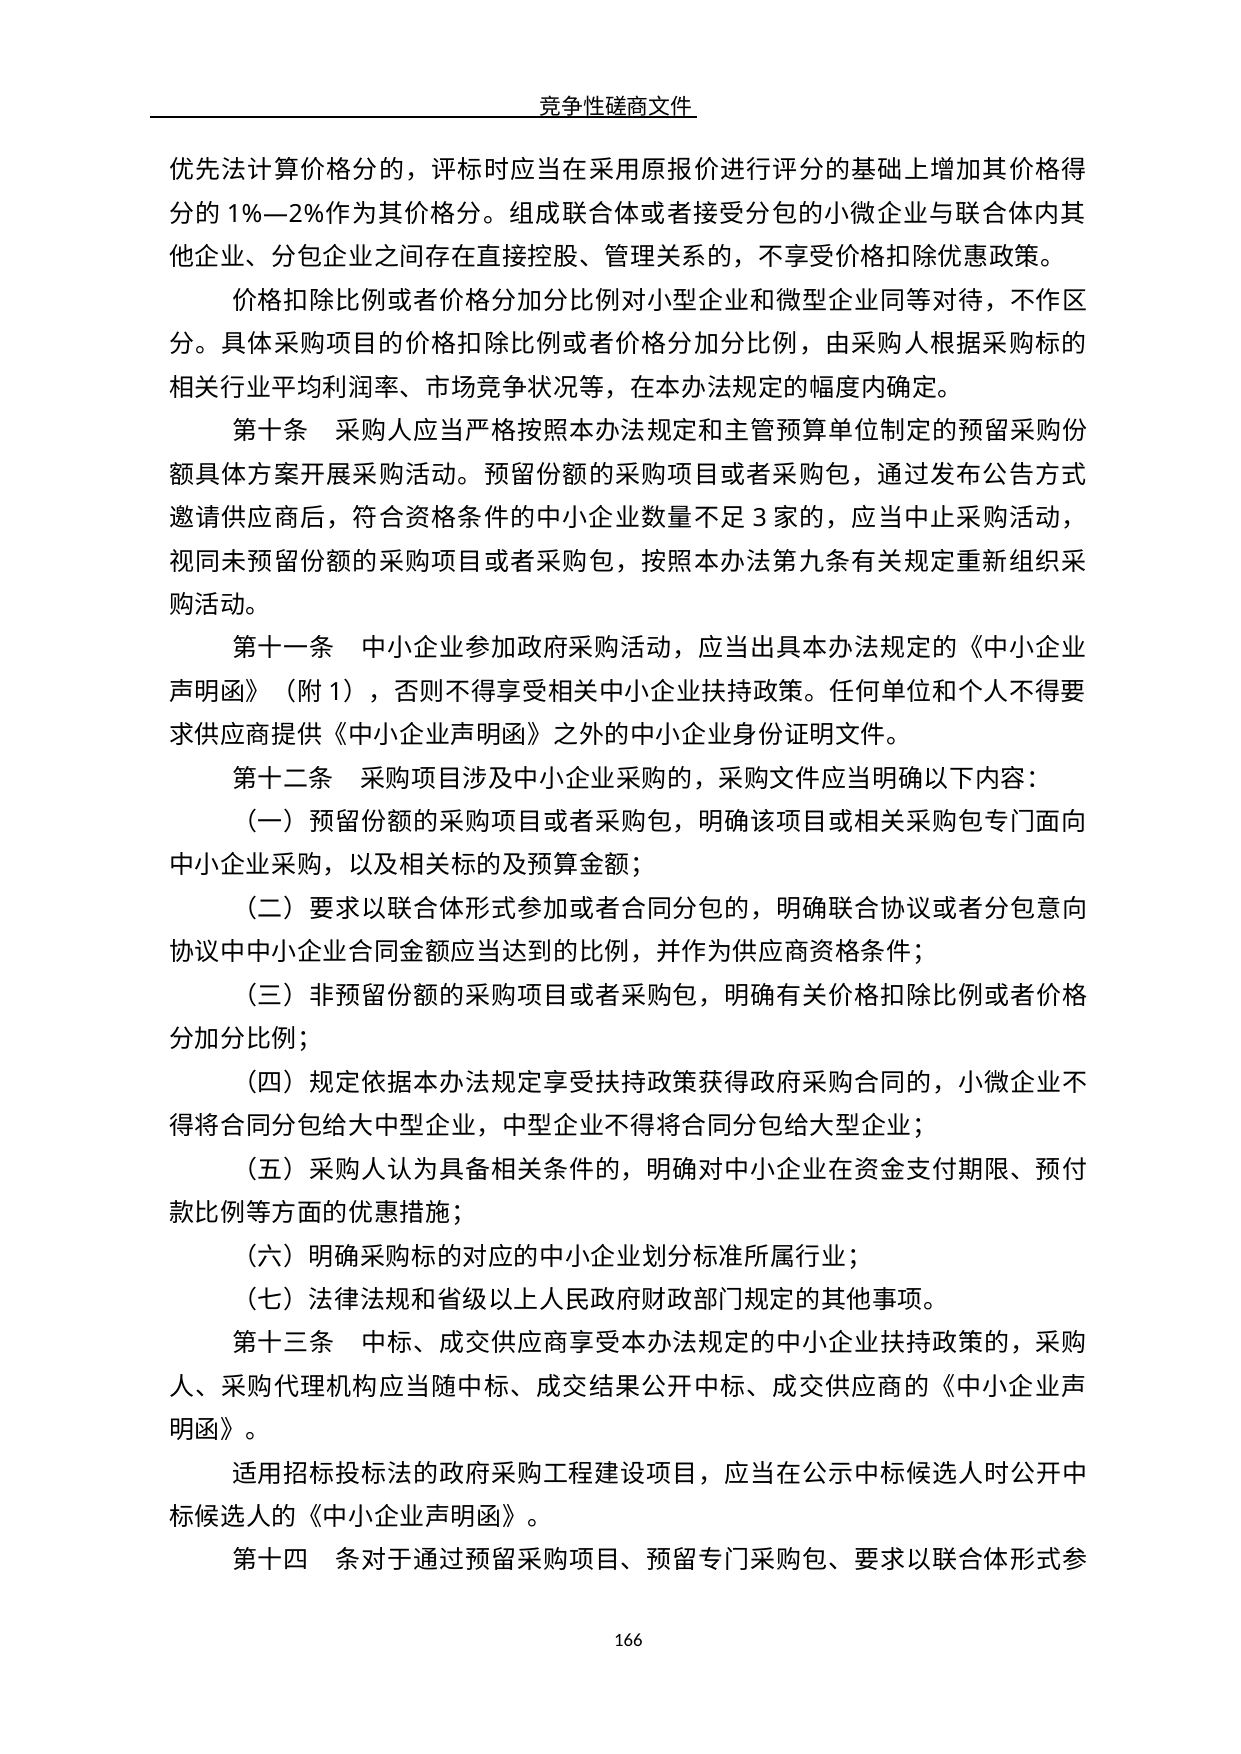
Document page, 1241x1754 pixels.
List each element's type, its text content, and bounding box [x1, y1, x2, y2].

text （七）法律法规和省级以上人民政府财政部门规定的其他事项。 [169, 1279, 1087, 1316]
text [169, 1540, 1087, 1576]
text （五）采购人认为具备相关条件的，明确对中小企业在资金支付期限、预付款比例等方面的优惠措施； [169, 1149, 1087, 1229]
text 第十二条 采购项目涉及中小企业采购的，采购文件应当明确以下内容： [169, 758, 1087, 794]
text （三）非预留份额的采购项目或者采购包，明确有关价格扣除比例或者价格分加分比例； [169, 975, 1087, 1055]
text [169, 150, 1087, 273]
text （四）规定依据本办法规定享受扶持政策获得政府采购合同的，小微企业不得将合同分包给大中型企业，中型企业不得将合同分包给大型企业； [169, 1062, 1087, 1142]
text （二）要求以联合体形式参加或者合同分包的，明确联合协议或者分包意向协议中中小企业合同金额应当达到的比例，并作为供应商资格条件； [169, 888, 1087, 968]
text 适用招标投标法的政府采购工程建设项目，应当在公示中标候选人时公开中标候选人的《中小企业声明函》。 [169, 1453, 1087, 1533]
text 价格扣除比例或者价格分加分比例对小型企业和微型企业同等对待，不作区分。具体采购项目的价格扣除比例或者价格分加分比例，由采购人根据采购标的相关行业平均利润率、市场竞争状况等，在本办法规定的幅度内确定。 [169, 280, 1087, 403]
text 第十三条 中标、成交供应商享受本办法规定的中小企业扶持政策的，采购人、采购代理机构应当随中标、成交结果公开中标、成交供应商的《中小企业声明函》。 [169, 1323, 1087, 1446]
text 第十条 采购人应当严格按照本办法规定和主管预算单位制定的预留采购份额具体方案开展采购活动。预留份额的采购项目或者采购包，通过发布公告方式邀请供应商后，符合资格条件的中小企业数量不足3家的，应当中止采购活动，视同未预留份额的采购项目或者采购包，按照本办法第九条有关规定重新组织采购活动。 [169, 411, 1087, 621]
text 第十一条 中小企业参加政府采购活动，应当出具本办法规定的《中小企业声明函》（附1），否则不得享受相关中小企业扶持政策。任何单位和个人不得要求供应商提供《中小企业声明函》之外的中小企业身份证明文件。 [169, 628, 1087, 751]
text （一）预留份额的采购项目或者采购包，明确该项目或相关采购包专门面向中小企业采购，以及相关标的及预算金额； [169, 802, 1087, 881]
text （六）明确采购标的对应的中小企业划分标准所属行业； [169, 1236, 1087, 1272]
